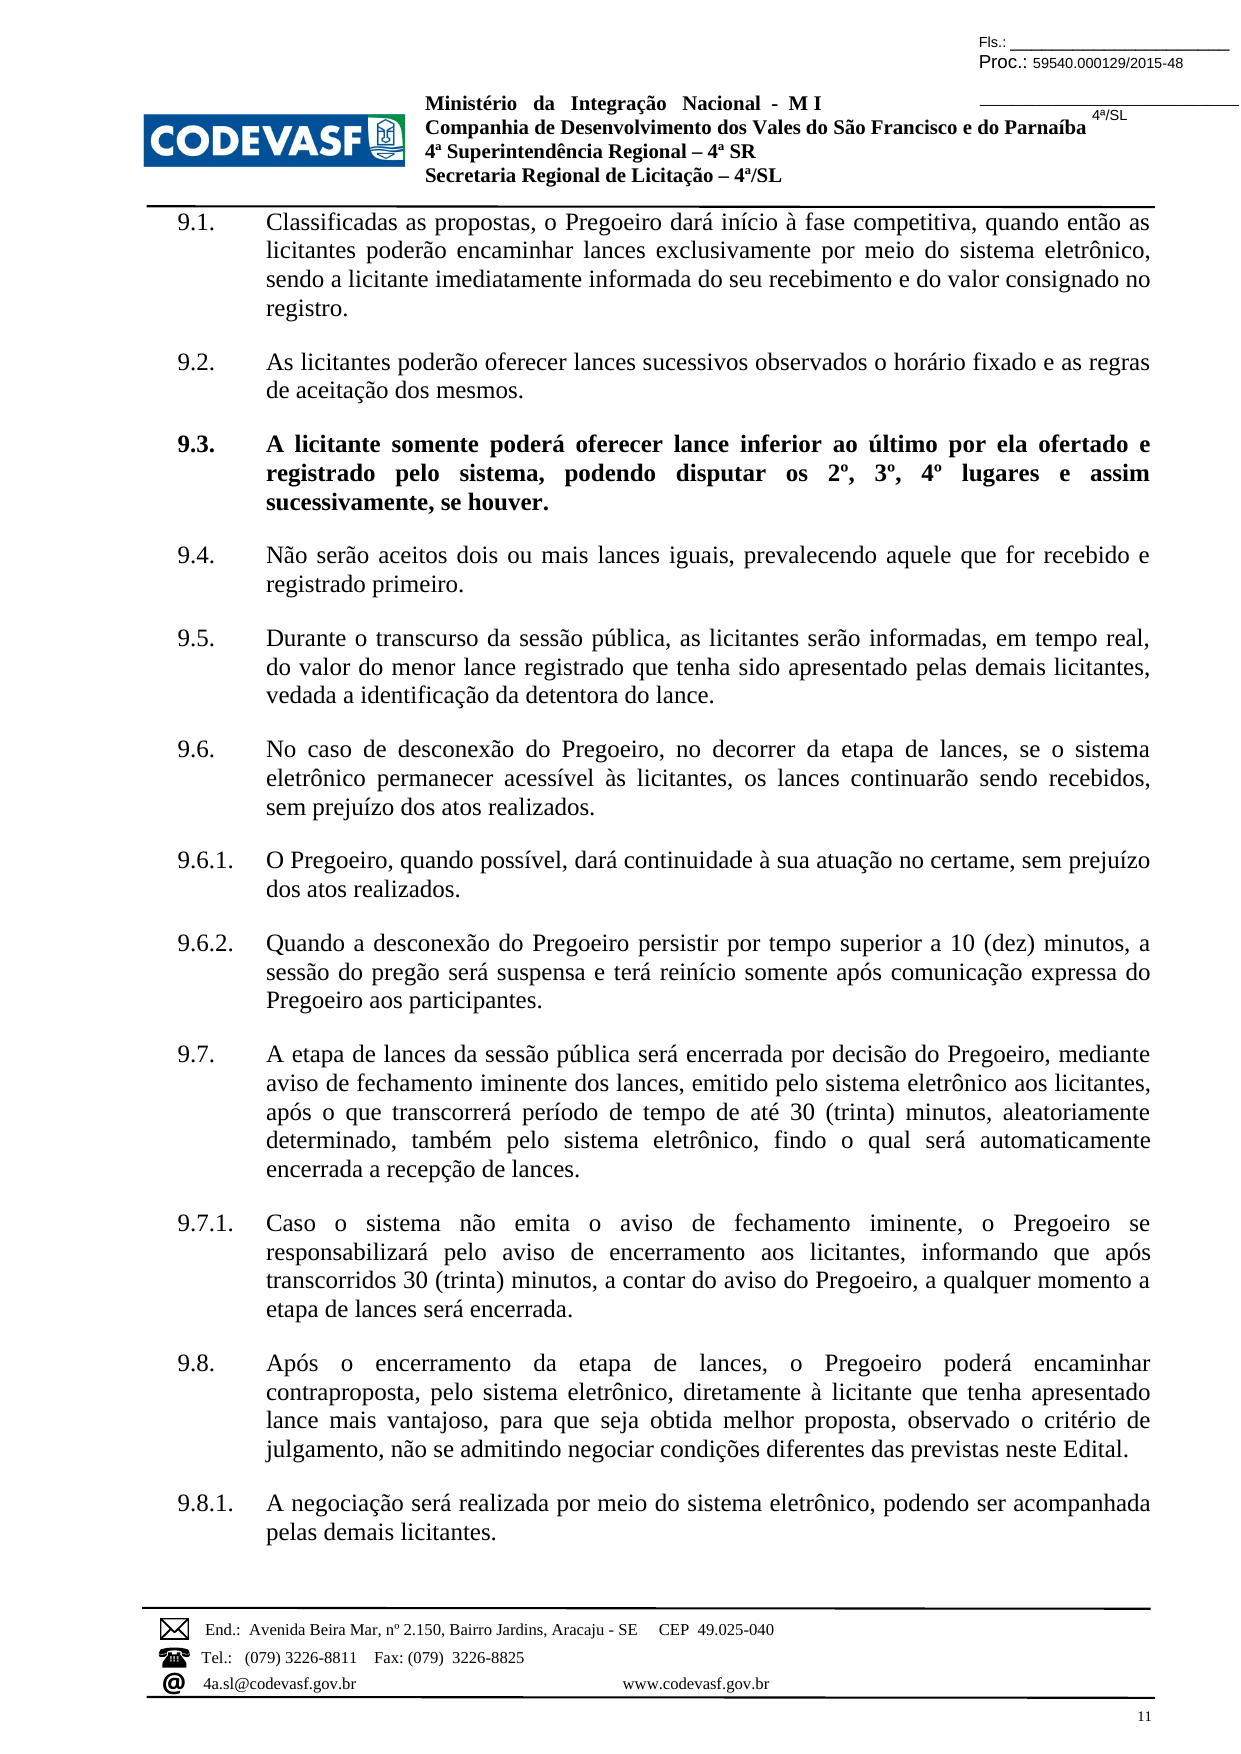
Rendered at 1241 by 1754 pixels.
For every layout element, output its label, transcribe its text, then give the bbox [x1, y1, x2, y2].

text 9.7.1. Caso o sistema não emita o aviso de fechamento iminente, o Pregoeiro se responsabilizará pelo aviso de encerramento aos licitantes, informando que após transcorridos 30 (trinta) minutos, a contar do aviso do Pregoeiro, a qualquer momento a etapa de lances será encerrada. [177, 1208, 1152, 1323]
text 9.7. A etapa de lances da sessão pública será encerrada por decisão do Pregoeiro, mediante aviso de fechamento iminente dos lances, emitido pelo sistema eletrônico aos licitantes, após o que transcorrerá período de tempo de até 30 (trinta) minutos, aleatoriamente determinado, também pelo sistema eletrônico, findo o qual será automaticamente encerrada a recepção de lances. [177, 1039, 1152, 1183]
text 9.8.1. A negociação será realizada por meio do sistema eletrônico, podendo ser acompanhada pelas demais licitantes. [177, 1488, 1152, 1546]
text 9.5. Durante o transcurso da sessão pública, as licitantes serão informadas, em tempo real, do valor do menor lance registrado que tenha sido apresentado pelas demais licitantes, vedada a identificação da detentora do lance. [177, 623, 1152, 709]
text 9.6. No caso de desconexão do Pregoeiro, no decorrer da etapa de lances, se o sistema eletrônico permanecer acessível às licitantes, os lances continuarão sendo recebidos, sem prejuízo dos atos realizados. [177, 734, 1152, 821]
text 9.8. Após o encerramento da etapa de lances, o Pregoeiro poderá encaminhar contraproposta, pelo sistema eletrônico, diretamente à licitante que tenha apresentado lance mais vantajoso, para que seja obtida melhor proposta, observado o critério de julgamento, não se admitindo negociar condições diferentes das previstas neste Edital. [177, 1348, 1152, 1463]
text 9.3. A licitante somente poderá oferecer lance inferior ao último por ela ofertado e registrado pelo sistema, podendo disputar os 2º, 3º, 4º lugares e assim sucessivamente, se houver. [177, 429, 1152, 516]
text 9.1. Classificadas as propostas, o Pregoeiro dará início à fase competitiva, quando então as licitantes poderão encaminhar lances exclusivamente por meio do sistema eletrônico, sendo a licitante imediatamente informada do seu recebimento e do valor consignado no registro. [177, 207, 1152, 322]
text 9.6.1. O Pregoeiro, quando possível, dará continuidade à sua atuação no certame, sem prejuízo dos atos realizados. [177, 846, 1152, 903]
text 9.2. As licitantes poderão oferecer lances sucessivos observados o horário fixado e as regras de aceitação dos mesmos. [177, 347, 1152, 404]
picture [143, 114, 406, 167]
text 9.4. Não serão aceitos dois ou mais lances iguais, prevalecendo aquele que for recebido e registrado primeiro. [177, 541, 1152, 598]
text 9.6.2. Quando a desconexão do Pregoeiro persistir por tempo superior a 10 (dez) minutos, a sessão do pregão será suspensa e terá reinício somente após comunicação expressa do Pregoeiro aos participantes. [177, 928, 1152, 1014]
